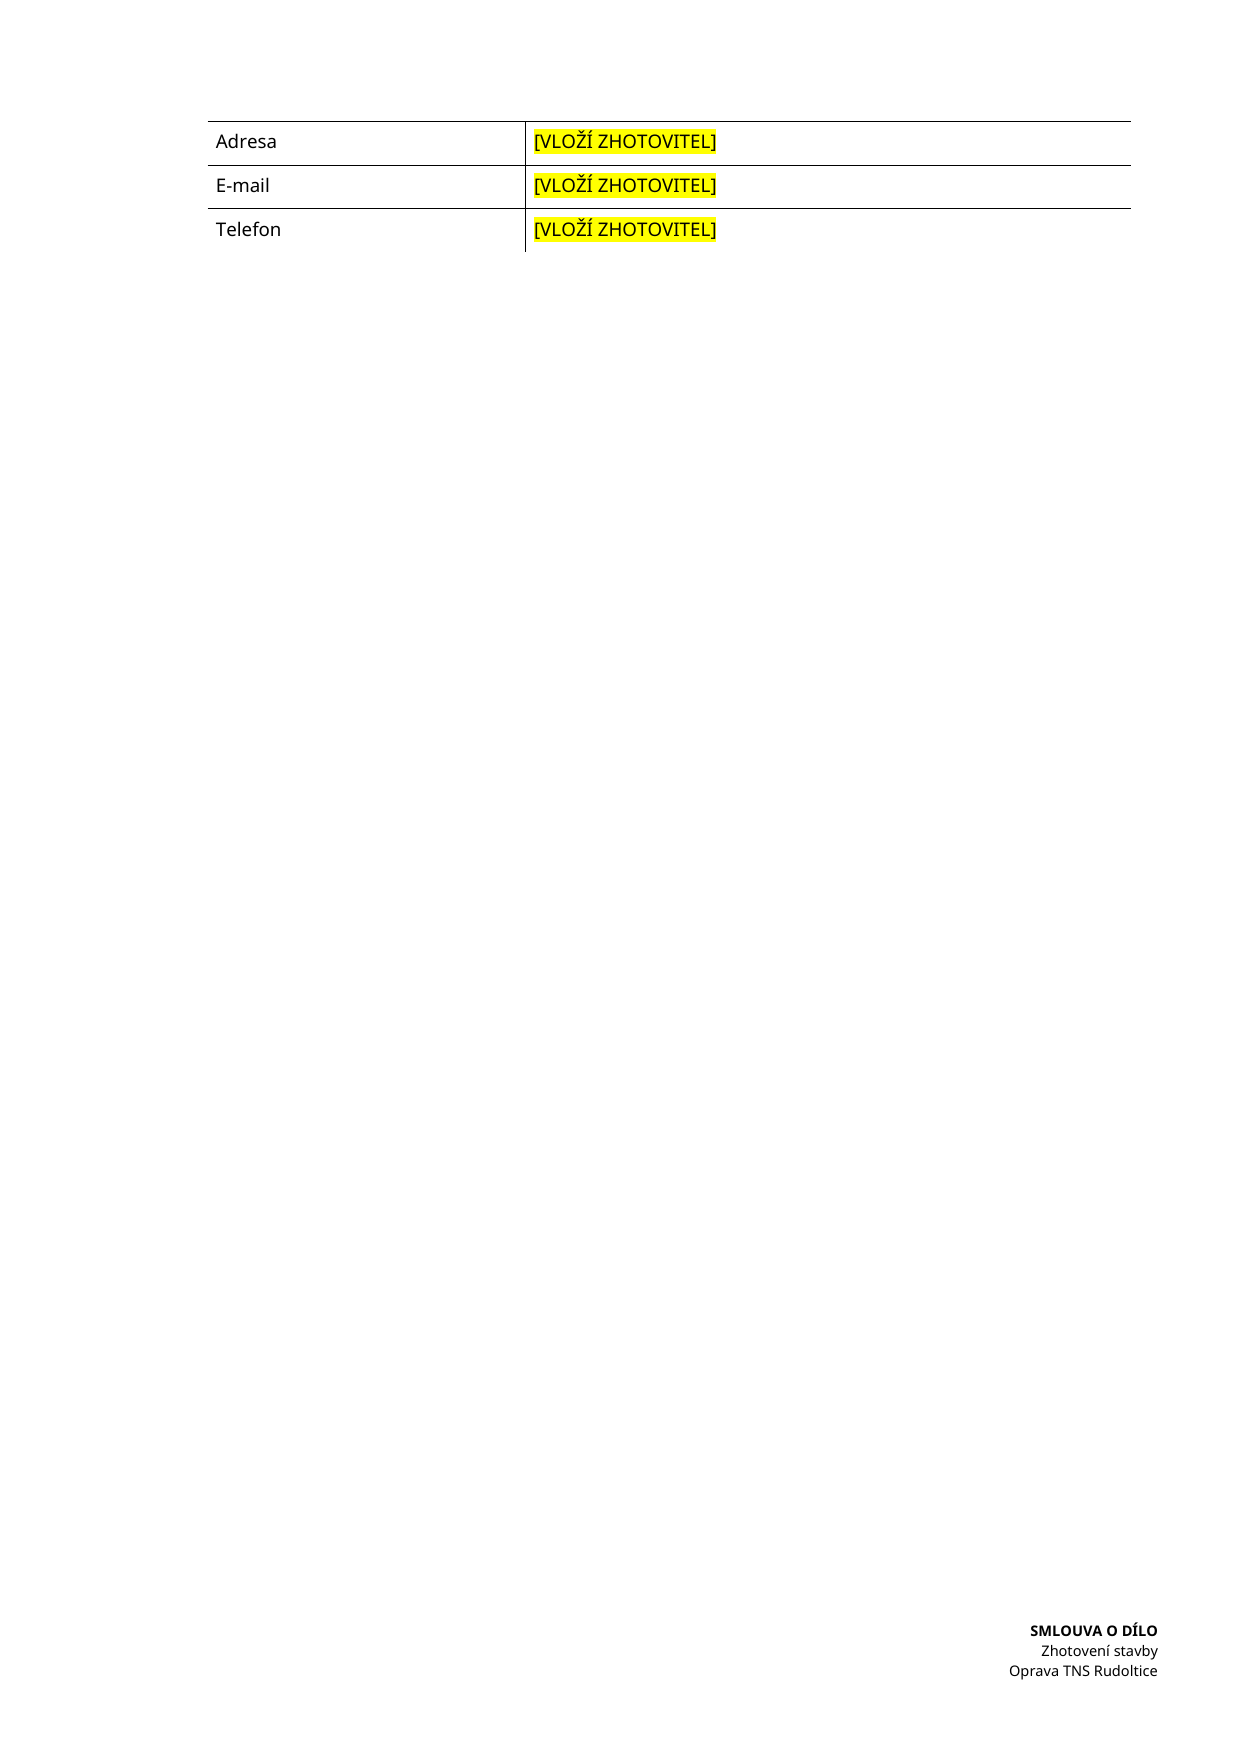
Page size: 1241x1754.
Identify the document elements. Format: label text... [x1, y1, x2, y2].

table_cell Adresa [208, 122, 525, 164]
table_cell [VLOŽÍ ZHOTOVITEL] [526, 122, 1131, 164]
table_cell [VLOŽÍ ZHOTOVITEL] [526, 209, 1131, 252]
table_cell [VLOŽÍ ZHOTOVITEL] [526, 166, 1131, 208]
table_cell Telefon [208, 209, 525, 252]
table_cell E-mail [208, 166, 525, 208]
